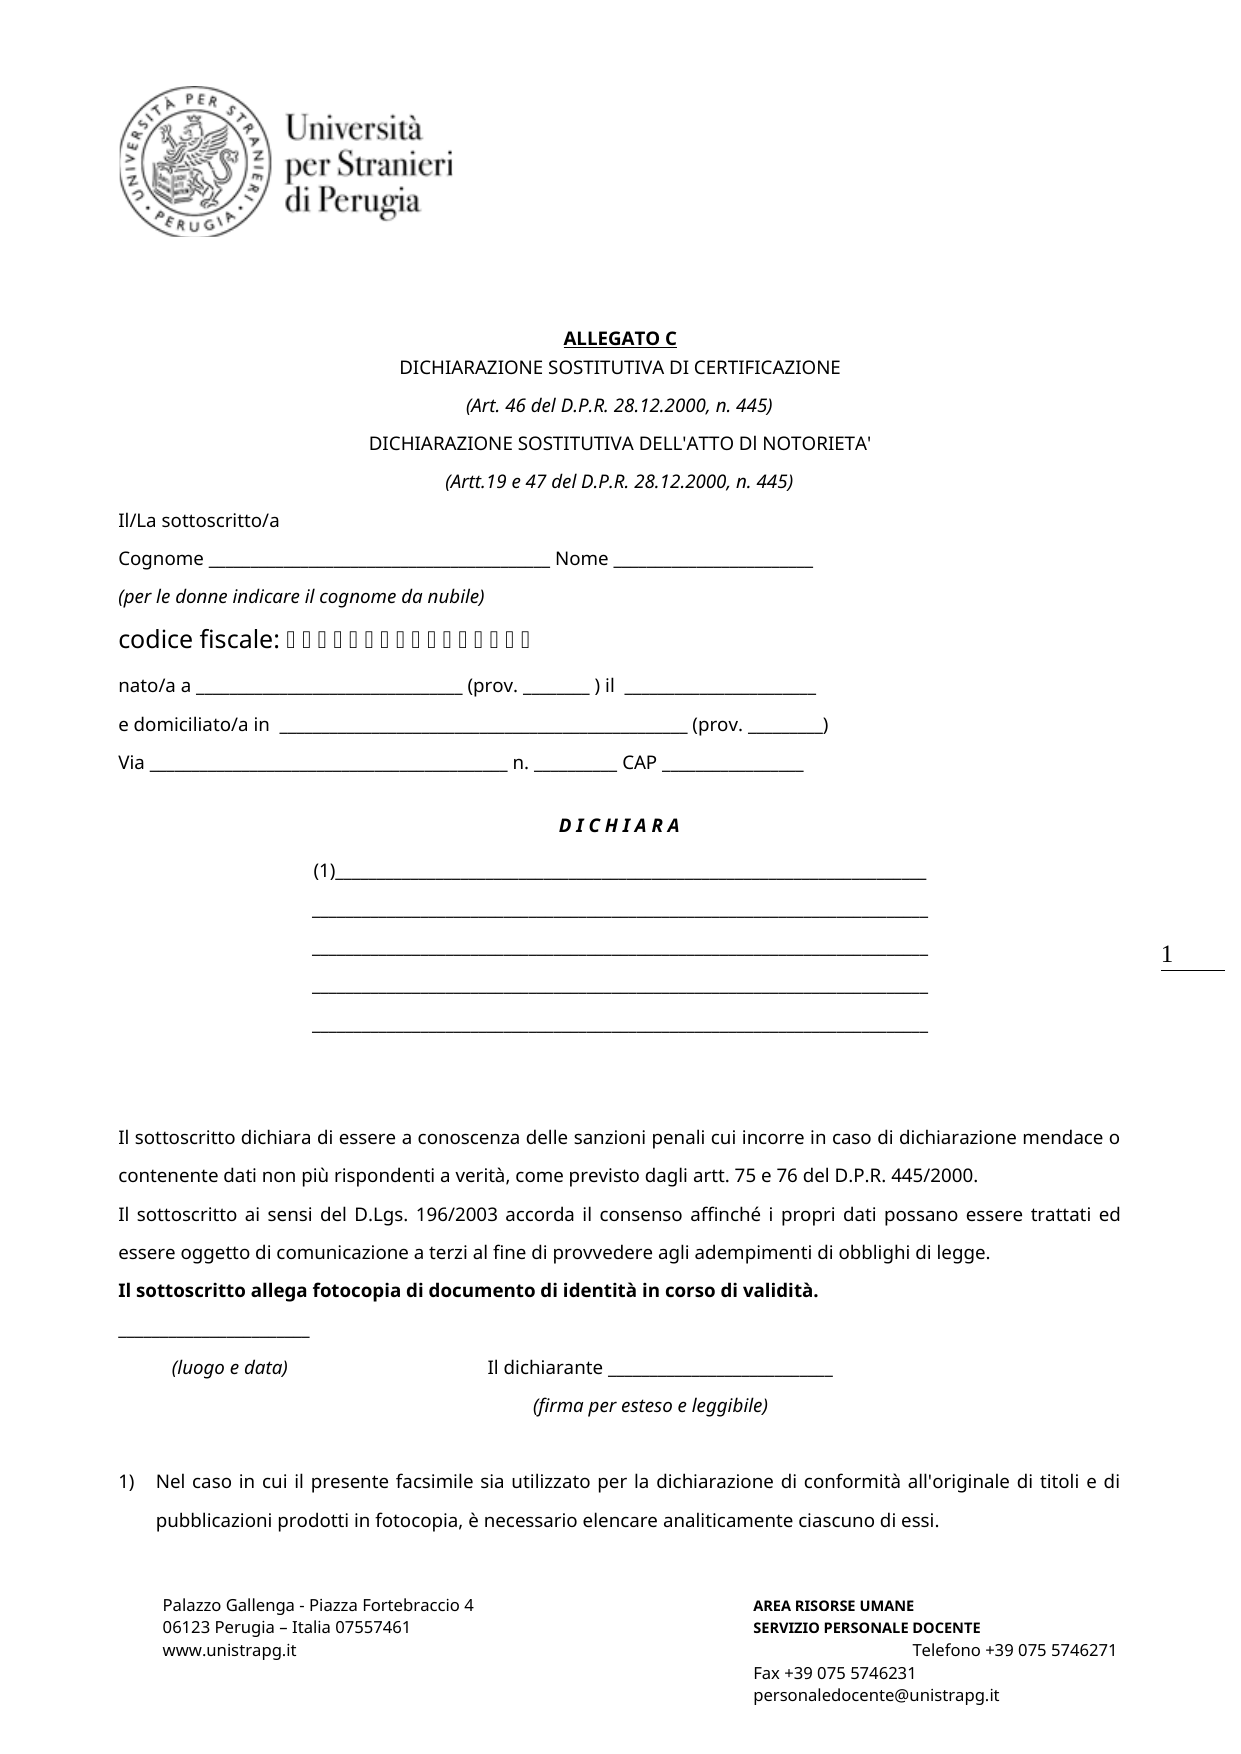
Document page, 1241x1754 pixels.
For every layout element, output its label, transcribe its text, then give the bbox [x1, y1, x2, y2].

text __________________________________________________________________________ [118, 972, 1122, 997]
text Il sottoscritto dichiara di essere a conoscenza delle sanzioni penali cui incorre in caso di dichiarazione mendace o contenente dati non più rispondenti a verità, come previsto dagli artt. 75 e 76 del D.P.R. 445/2000. [118, 1124, 1122, 1188]
text __________________________________________________________________________ [118, 895, 1122, 921]
text (Art. 46 del D.P.R. 28.12.2000, n. 445) [118, 392, 1122, 418]
text __________________________________________________________________________ [118, 933, 1122, 959]
text nato/a a ________________________________ (prov. ________ ) il _______________________ [118, 673, 1122, 698]
text (luogo e data) Il dichiarante ___________________________ [118, 1354, 1122, 1379]
text (per le donne indicare il cognome da nubile) [118, 583, 1122, 609]
text __________________________________________________________________________ [118, 1010, 1122, 1035]
text Il sottoscritto allega fotocopia di documento di identità in corso di validità. [118, 1277, 1122, 1303]
list Nel caso in cui il presente facsimile sia utilizzato per la dichiarazione di conformità all'originale di titoli e di pubblicazioni prodotti in fotocopia, è necessario elencare analiticamente ciascuno di essi. [118, 1469, 1122, 1532]
text Via ___________________________________________ n. __________ CAP _________________ [118, 749, 1122, 775]
text Il/La sottoscritto/a [118, 507, 1122, 533]
text ALLEGATO C [118, 325, 1122, 350]
text Il sottoscritto ai sensi del D.Lgs. 196/2003 accorda il consenso affinché i propri dati possano essere trattati ed essere oggetto di comunicazione a terzi al fine di provvedere agli adempimenti di obblighi di legge. [118, 1201, 1122, 1265]
text (Artt.19 e 47 del D.P.R. 28.12.2000, n. 445) [118, 469, 1122, 494]
text _______________________ [118, 1316, 1122, 1341]
text Cognome _________________________________________ Nome ________________________ [118, 545, 1122, 571]
text DICHIARAZIONE SOSTITUTIVA DELL'ATTO Dl NOTORIETA' [118, 431, 1122, 456]
text (firma per esteso e leggibile) [118, 1392, 1122, 1418]
text codice fiscale: [118, 622, 1122, 656]
text (1)_______________________________________________________________________ [118, 857, 1122, 882]
text e domiciliato/a in _________________________________________________ (prov. _________) [118, 711, 1122, 737]
text DICHIARAZIONE SOSTITUTIVA DI CERTIFICAZIONE [118, 354, 1122, 380]
picture [118, 86, 453, 235]
text D I C H I A R A [118, 812, 1122, 838]
